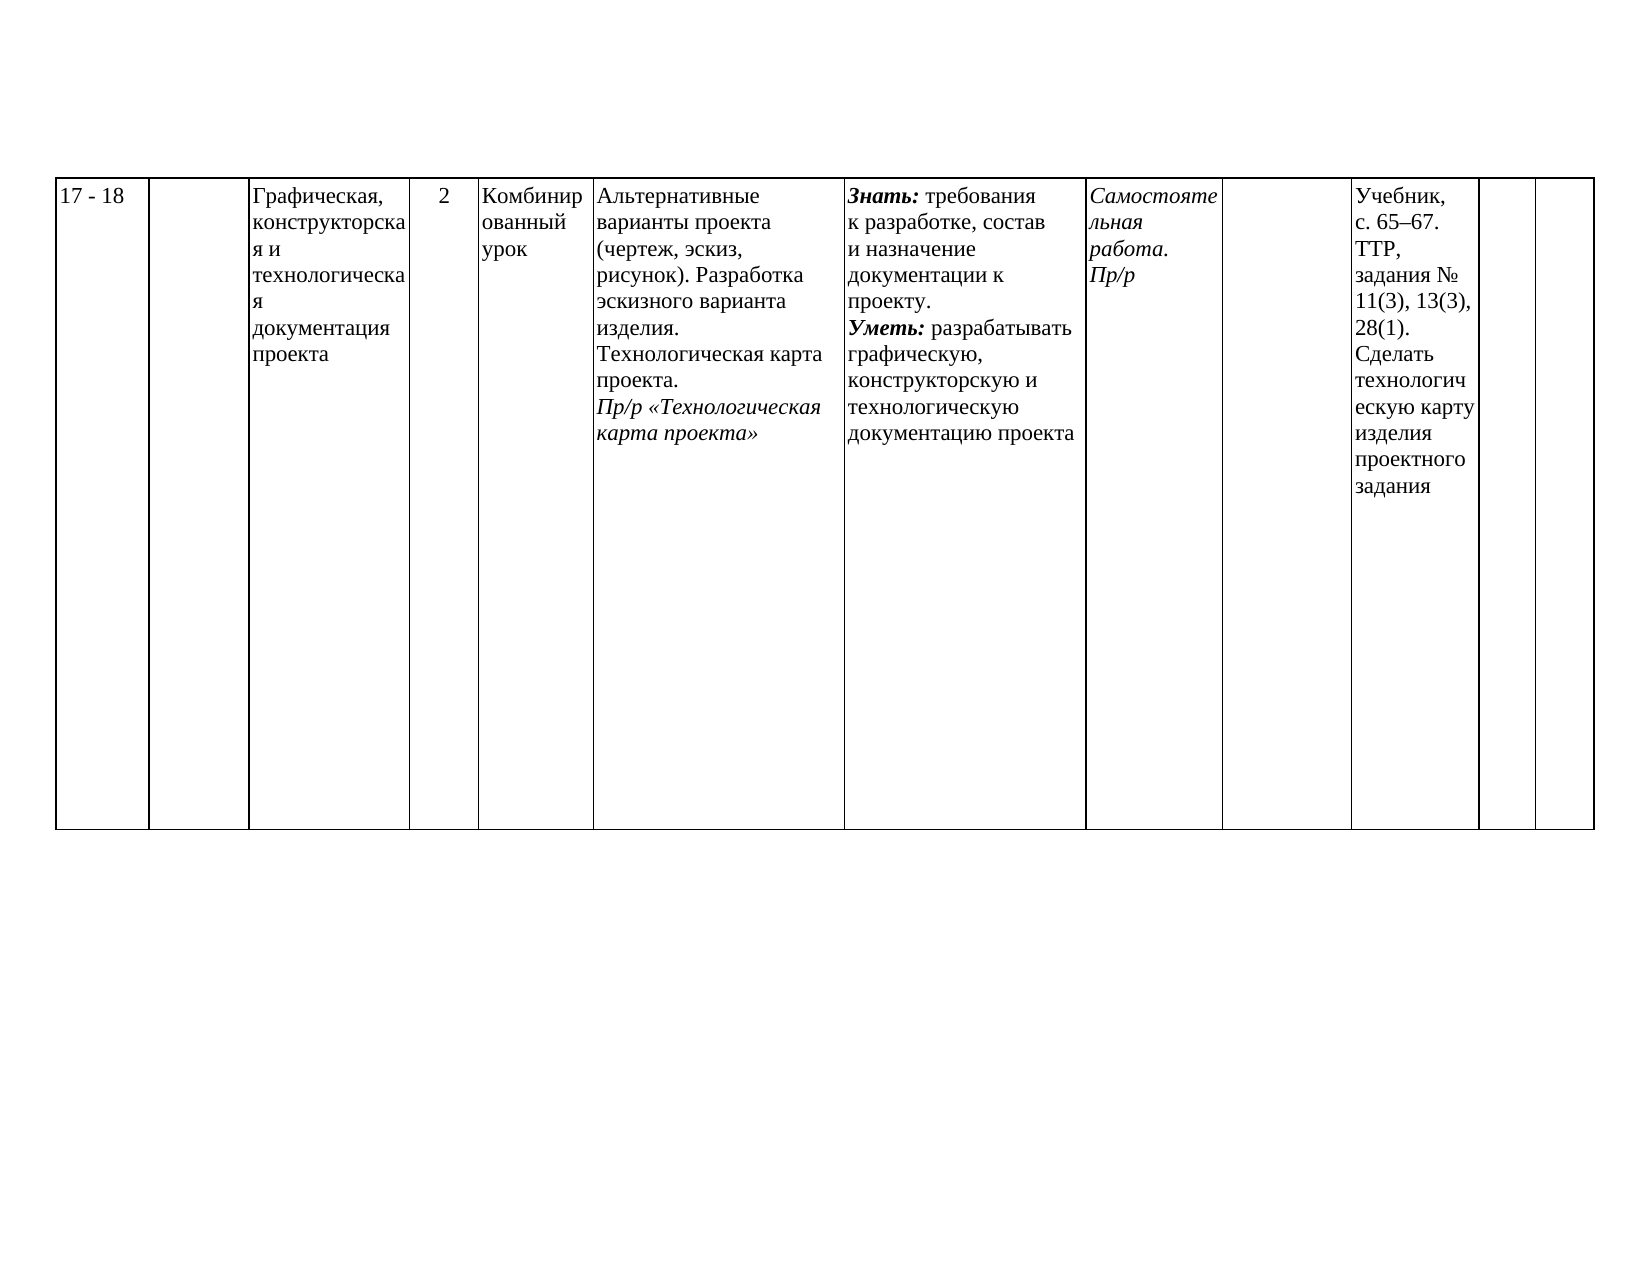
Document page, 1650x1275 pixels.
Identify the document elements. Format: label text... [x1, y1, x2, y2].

table_cell 17 - 18 [57, 179, 148, 829]
table_cell Графическая, конструкторская и технологическая документация проекта [250, 179, 409, 829]
table_cell Учебник, с. 65–67. ТТР, задания № 11(3), 13(3), 28(1). Сделать технологическую карту изделия проектного задания [1352, 179, 1478, 829]
table_cell Знать: требования к разработке, состав и назначение документации к проекту. Уметь: разрабатывать графическую, конструкторскую и технологическую документацию проекта [845, 179, 1085, 829]
table_cell 2 [410, 179, 478, 829]
table_cell [1536, 179, 1593, 829]
table_cell Альтернативные варианты проекта (чертеж, эскиз, рисунок). Разработка эскизного варианта изделия. Технологическая карта проекта. Пр/р «Технологическая карта проекта» [594, 179, 844, 829]
table_cell Комбинированный урок [479, 179, 593, 829]
table_cell Самостоятельная работа. Пр/р [1087, 179, 1222, 829]
table_cell [1223, 179, 1351, 829]
table_cell [150, 179, 248, 829]
table_cell [1480, 179, 1535, 829]
